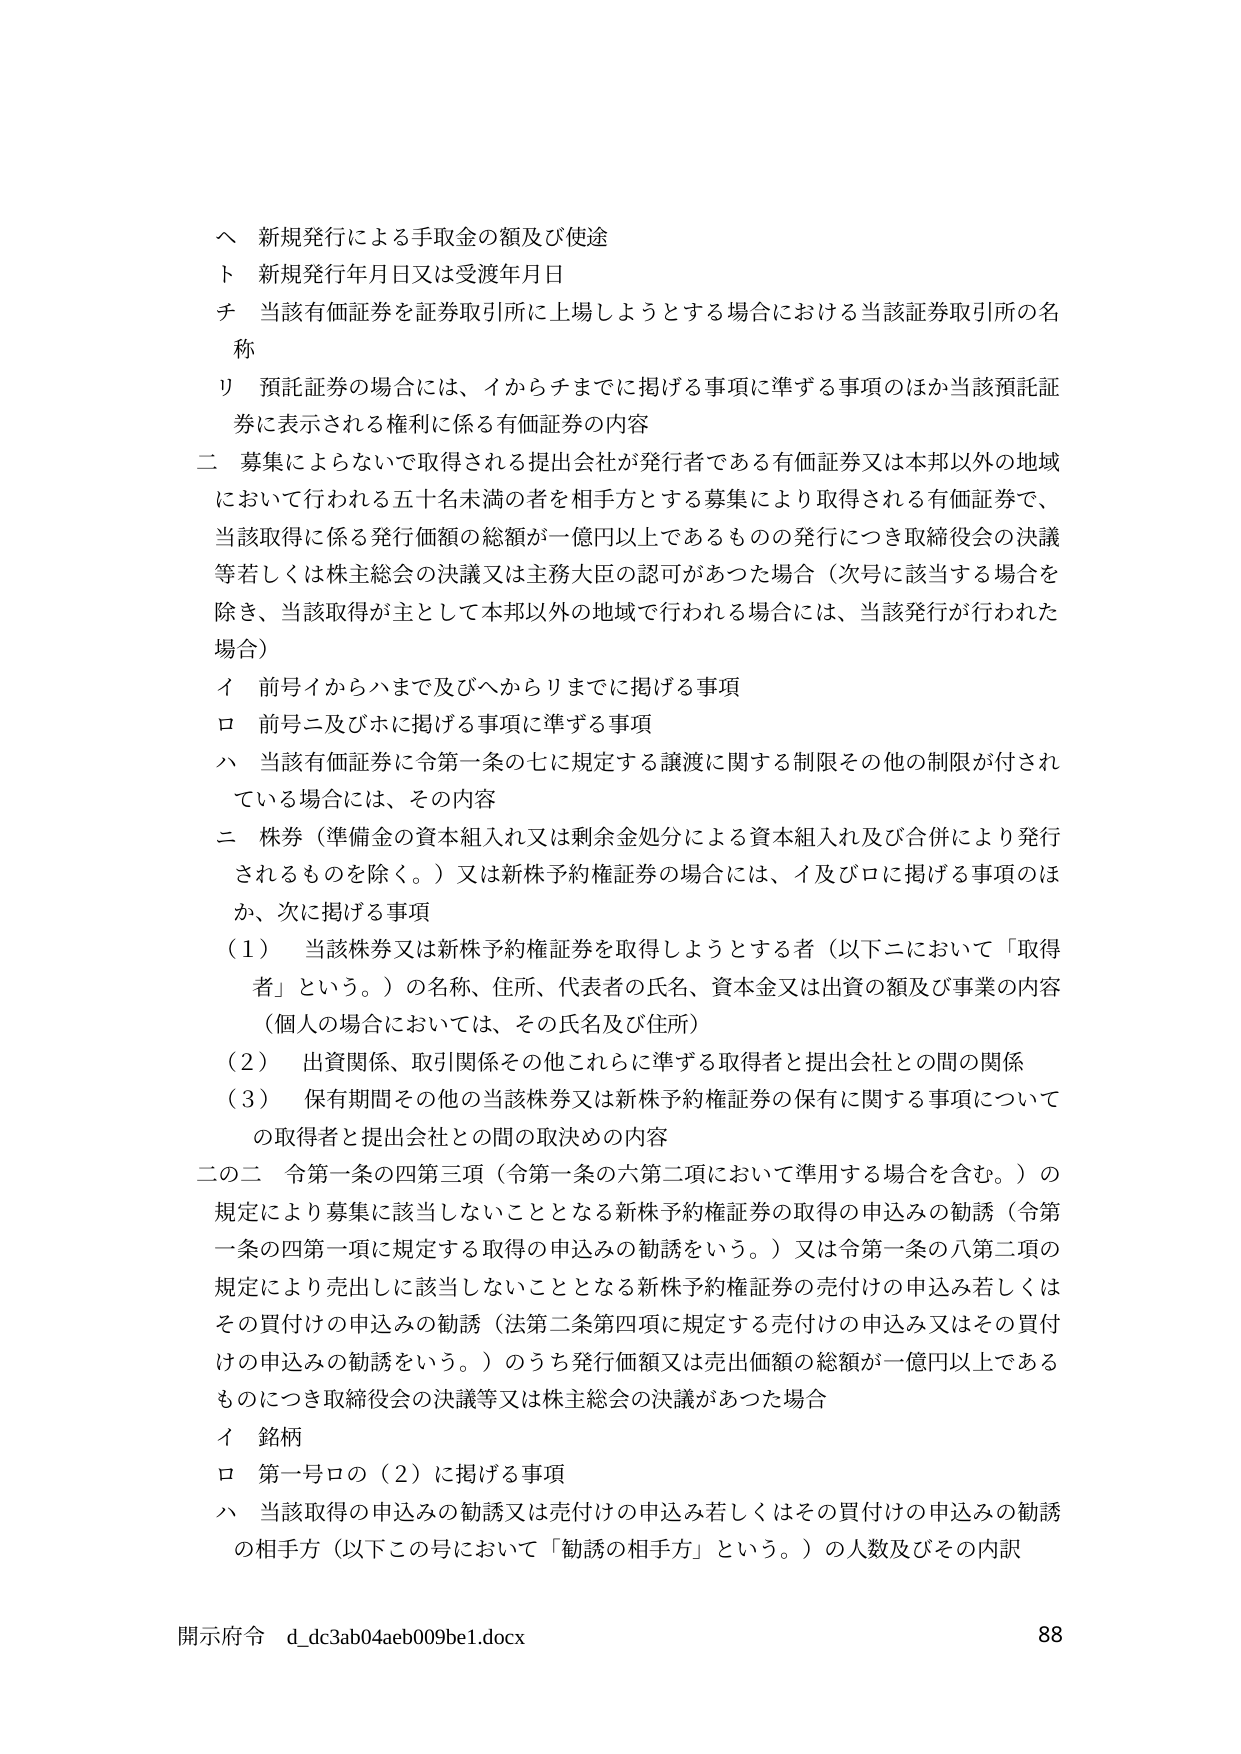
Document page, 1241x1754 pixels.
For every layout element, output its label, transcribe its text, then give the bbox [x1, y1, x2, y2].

text ロ 第一号ロの（２）に掲げる事項 [215, 1454, 1063, 1492]
text ト 新規発行年月日又は受渡年月日 [215, 254, 1063, 292]
text イ 銘柄 [215, 1417, 1063, 1454]
text ニ 株券（準備金の資本組入れ又は剰余金処分による資本組入れ及び合併により発行されるものを除く。）又は新株予約権証券の場合には、イ及びロに掲げる事項のほか、次に掲げる事項 [215, 817, 1063, 929]
text 二の二 令第一条の四第三項（令第一条の六第二項において準用する場合を含む。）の規定により募集に該当しないこととなる新株予約権証券の取得の申込みの勧誘（令第一条の四第一項に規定する取得の申込みの勧誘をいう。）又は令第一条の八第二項の規定により売出しに該当しないこととなる新株予約権証券の売付けの申込み若しくはその買付けの申込みの勧誘（法第二条第四項に規定する売付けの申込み又はその買付けの申込みの勧誘をいう。）のうち発行価額又は売出価額の総額が一億円以上であるものにつき取締役会の決議等又は株主総会の決議があつた場合 [196, 1154, 1063, 1417]
text ヘ 新規発行による手取金の額及び使途 [215, 217, 1063, 254]
text （２） 出資関係、取引関係その他これらに準ずる取得者と提出会社との間の関係 [215, 1042, 1063, 1079]
text 二 募集によらないで取得される提出会社が発行者である有価証券又は本邦以外の地域において行われる五十名未満の者を相手方とする募集により取得される有価証券で、当該取得に係る発行価額の総額が一億円以上であるものの発行につき取締役会の決議等若しくは株主総会の決議又は主務大臣の認可があつた場合（次号に該当する場合を除き、当該取得が主として本邦以外の地域で行われる場合には、当該発行が行われた場合） [196, 442, 1063, 667]
text チ 当該有価証券を証券取引所に上場しようとする場合における当該証券取引所の名称 [215, 292, 1063, 367]
text ハ 当該取得の申込みの勧誘又は売付けの申込み若しくはその買付けの申込みの勧誘の相手方（以下この号において「勧誘の相手方」という。）の人数及びその内訳 [215, 1492, 1063, 1567]
text リ 預託証券の場合には、イからチまでに掲げる事項に準ずる事項のほか当該預託証券に表示される権利に係る有価証券の内容 [215, 367, 1063, 442]
text イ 前号イからハまで及びへからリまでに掲げる事項 [215, 667, 1063, 704]
text （１） 当該株券又は新株予約権証券を取得しようとする者（以下ニにおいて「取得者」という。）の名称、住所、代表者の氏名、資本金又は出資の額及び事業の内容（個人の場合においては、その氏名及び住所） [215, 929, 1063, 1042]
text ハ 当該有価証券に令第一条の七に規定する譲渡に関する制限その他の制限が付されている場合には、その内容 [215, 742, 1063, 817]
text （３） 保有期間その他の当該株券又は新株予約権証券の保有に関する事項についての取得者と提出会社との間の取決めの内容 [215, 1079, 1063, 1154]
text ロ 前号ニ及びホに掲げる事項に準ずる事項 [215, 704, 1063, 742]
